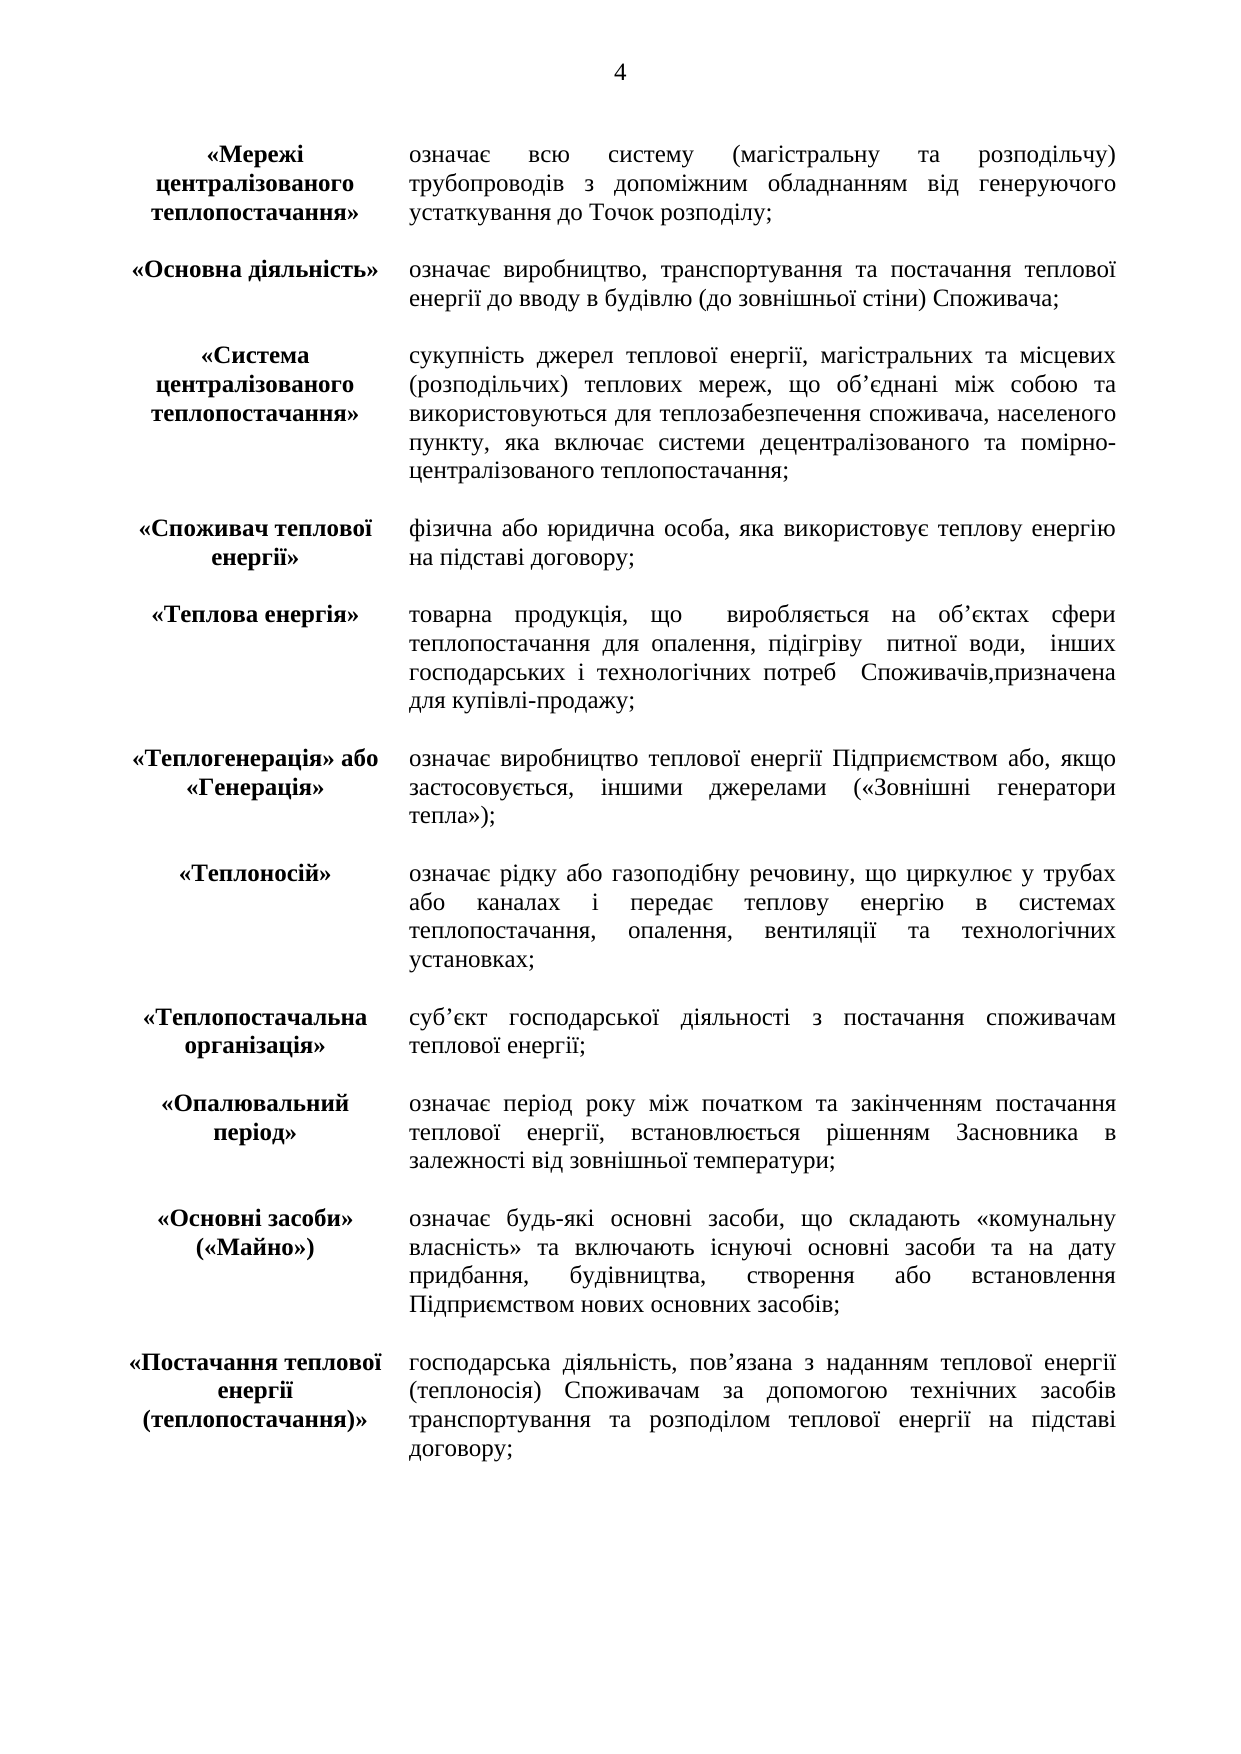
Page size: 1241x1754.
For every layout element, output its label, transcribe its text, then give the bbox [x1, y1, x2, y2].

table_cell «Основна діяльність» [113, 254, 398, 341]
table_cell фізична або юридична особа, яка використовує теплову енергію на підставі договору; [398, 513, 1128, 599]
table_cell означає будь-які основні засоби, що складають «комунальну власність» та включають існуючі основні засоби та на дату придбання, будівництва, створення або встановлення Підприємством нових основних засобів; [398, 1203, 1128, 1347]
table_cell суб’єкт господарської діяльності з постачання споживачам теплової енергії; [398, 1002, 1128, 1088]
table_cell «Мережі централізованого теплопостачання» [113, 139, 398, 254]
table_cell означає рідку або газоподібну речовину, що циркулює у трубах або каналах і передає теплову енергію в системах теплопостачання, опалення, вентиляції та технологічних установках; [398, 858, 1128, 1002]
table_cell товарна продукція, що виробляється на об’єктах сфери теплопостачання для опалення, підігріву питної води, інших господарських і технологічних потреб Споживачів,призначена для купівлі-продажу; [398, 599, 1128, 743]
table_cell «Теплоносій» [113, 858, 398, 1002]
table_cell означає виробництво теплової енергії Підприємством або, якщо застосовується, іншими джерелами («Зовнішні генератори тепла»); [398, 743, 1128, 858]
table_cell «Основні засоби» («Майно») [113, 1203, 398, 1347]
table_cell «Постачання теплової енергії (теплопостачання)» [113, 1347, 398, 1491]
table_cell означає виробництво, транспортування та постачання теплової енергії до вводу в будівлю (до зовнішньої стіни) Споживача; [398, 254, 1128, 341]
table_cell «Опалювальний період» [113, 1088, 398, 1203]
table_cell «Система централізованого теплопостачання» [113, 341, 398, 513]
table_cell означає всю систему (магістральну та розподільчу) трубопроводів з допоміжним обладнанням від генеруючого устаткування до Точок розподілу; [398, 139, 1128, 254]
table_cell означає період року між початком та закінченням постачання теплової енергії, встановлюється рішенням Засновника в залежності від зовнішньої температури; [398, 1088, 1128, 1203]
table_cell «Теплопостачальна організація» [113, 1002, 398, 1088]
table_cell сукупність джерел теплової енергії, магістральних та місцевих (розподільчих) теплових мереж, що об’єднані між собою та використовуються для теплозабезпечення споживача, населеного пункту, яка включає системи децентралізованого та помірно-централізованого теплопостачання; [398, 341, 1128, 513]
table_cell «Теплогенерація» або «Генерація» [113, 743, 398, 858]
table_cell господарська діяльність, пов’язана з наданням теплової енергії (теплоносія) Споживачам за допомогою технічних засобів транспортування та розподілом теплової енергії на підставі договору; [398, 1347, 1128, 1491]
table_cell «Споживач теплової енергії» [113, 513, 398, 599]
table_cell «Теплова енергія» [113, 599, 398, 743]
